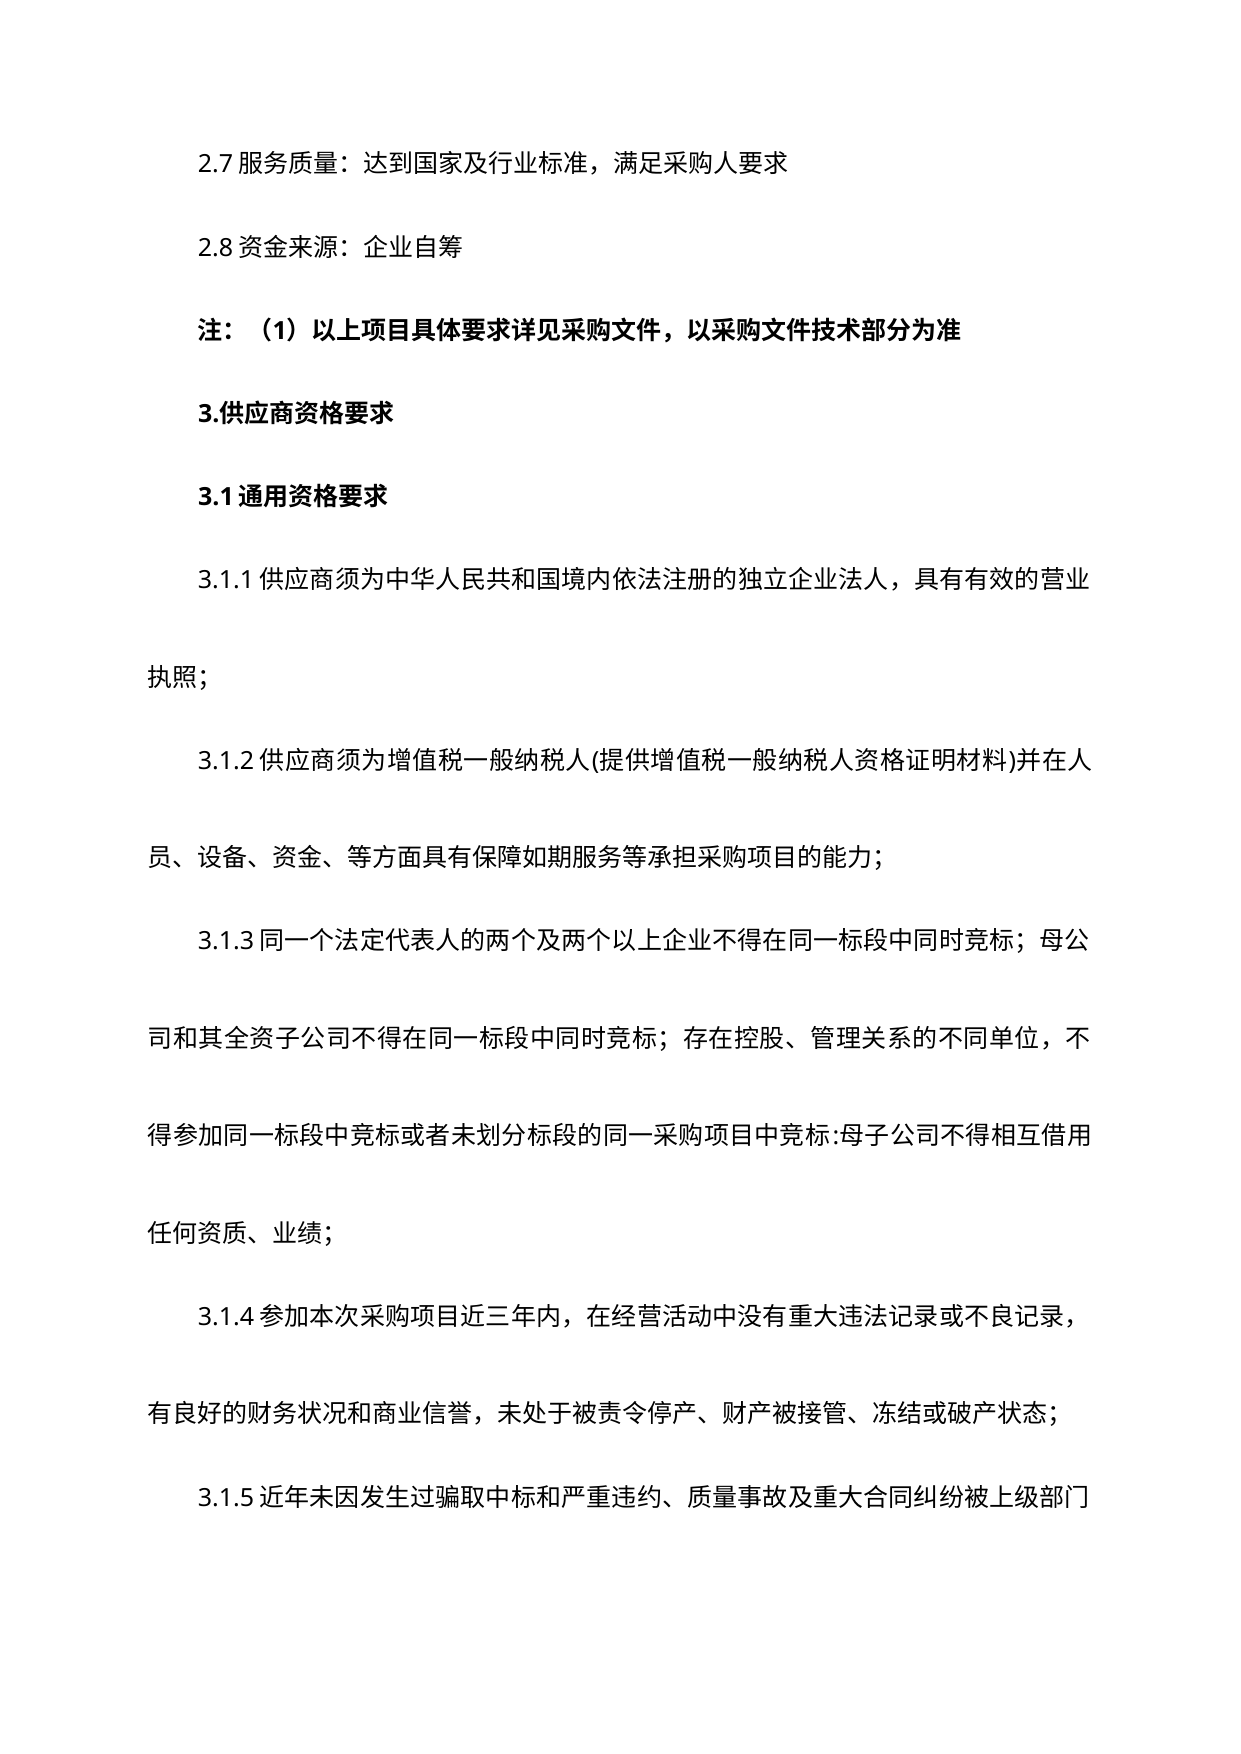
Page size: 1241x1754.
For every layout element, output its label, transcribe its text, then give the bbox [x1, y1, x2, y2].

text 3.1.1供应商须为中华人民共和国境内依法注册的独立企业法人，具有有效的营业执照； [148, 545, 1093, 708]
text 3.供应商资格要求 [148, 379, 1093, 444]
list 3.1通用资格要求 [148, 462, 1093, 527]
text 注：（1）以上项目具体要求详见采购文件，以采购文件技术部分为准 [197, 296, 1093, 361]
text 2.7服务质量：达到国家及行业标准，满足采购人要求 [148, 129, 1093, 194]
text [148, 1463, 1093, 1528]
text 3.1.4参加本次采购项目近三年内，在经营活动中没有重大违法记录或不良记录，有良好的财务状况和商业信誉，未处于被责令停产、财产被接管、冻结或破产状态； [148, 1282, 1093, 1444]
text 3.1.3同一个法定代表人的两个及两个以上企业不得在同一标段中同时竞标；母公司和其全资子公司不得在同一标段中同时竞标；存在控股、管理关系的不同单位，不得参加同一标段中竞标或者未划分标段的同一采购项目中竞标:母子公司不得相互借用任何资质、业绩； [148, 906, 1093, 1264]
text 3.1.2供应商须为增值税一般纳税人(提供增值税一般纳税人资格证明材料)并在人员、设备、资金、等方面具有保障如期服务等承担采购项目的能力； [148, 726, 1093, 888]
text 2.8资金来源：企业自筹 [148, 213, 1093, 278]
